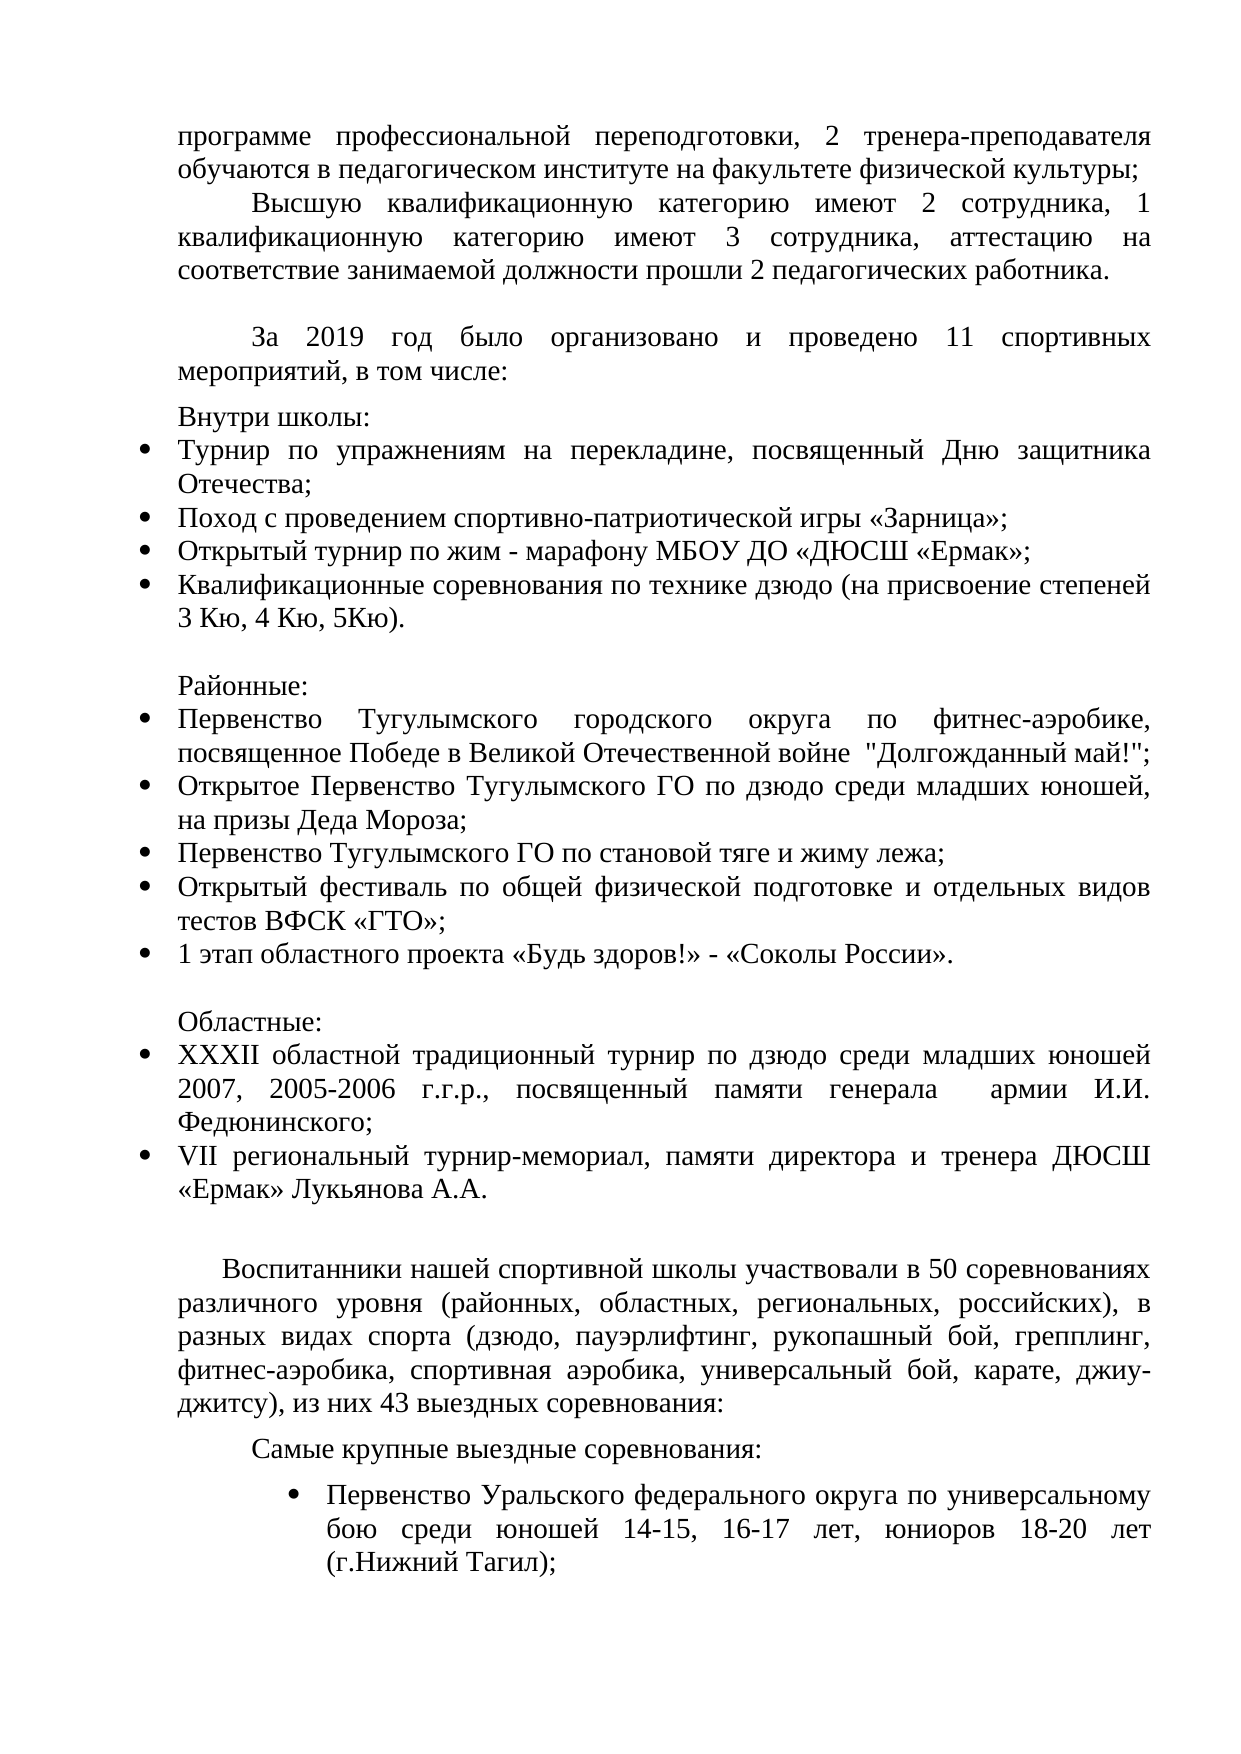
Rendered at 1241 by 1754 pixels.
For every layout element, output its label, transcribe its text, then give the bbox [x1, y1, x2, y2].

text Воспитанники нашей спортивной школы участвовали в 50 соревнованиях различного уровня (районных, областных, региональных, российских), в разных видах спорта (дзюдо, пауэрлифтинг, рукопашный бой, грепплинг, фитнес-аэробика, спортивная аэробика, универсальный бой, карате, джиу-джитсу), из них 43 выездных соревнования: [177, 1251, 1152, 1419]
list Первенство Уральского федерального округа по универсальному бою среди юношей 14-15, 16-17 лет, юниоров 18-20 лет (г.Нижний Тагил); [288, 1477, 1152, 1578]
text За 2019 год было организовано и проведено 11 спортивных мероприятий, в том числе: [177, 319, 1152, 386]
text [177, 118, 1152, 185]
list Открытый турнир по жим - марафону МБОУ ДО «ДЮСШ «Ермак»; [140, 533, 1152, 567]
list Открытое Первенство Тугулымского ГО по дзюдо среди младших юношей, на призы Деда Мороза; [140, 768, 1152, 836]
text Областные: [177, 1004, 1152, 1037]
list Открытый фестиваль по общей физической подготовке и отдельных видов тестов ВФСК «ГТО»; [140, 869, 1152, 936]
text Районные: [177, 668, 1152, 701]
list Турнир по упражнениям на перекладине, посвященный Дню защитника Отечества; [140, 432, 1152, 500]
list Квалификационные соревнования по технике дзюдо (на присвоение степеней 3 Кю, 4 Кю, 5Кю). [140, 567, 1152, 634]
text Внутри школы: [177, 399, 1152, 432]
list Первенство Тугулымского ГО по становой тяге и жиму лежа; [140, 836, 1152, 869]
text Самые крупные выездные соревнования: [177, 1431, 1152, 1465]
list 1 этап областного проекта «Будь здоров!» - «Соколы России». [140, 936, 1152, 970]
list Первенство Тугулымского городского округа по фитнес-аэробике, посвященное Победе в Великой Отечественной войне "Долгожданный май!"; [140, 701, 1152, 768]
list VII региональный турнир-мемориал, памяти директора и тренера ДЮСШ «Ермак» Лукьянова А.А. [140, 1138, 1152, 1205]
list XXXII областной традиционный турнир по дзюдо среди младших юношей 2007, 2005-2006 г.г.р., посвященный памяти генерала армии И.И. Федюнинского; [140, 1037, 1152, 1138]
text Высшую квалификационную категорию имеют 2 сотрудника, 1 квалификационную категорию имеют 3 сотрудника, аттестацию на соответствие занимаемой должности прошли 2 педагогических работника. [177, 185, 1152, 286]
list Поход с проведением спортивно-патриотической игры «Зарница»; [140, 500, 1152, 533]
